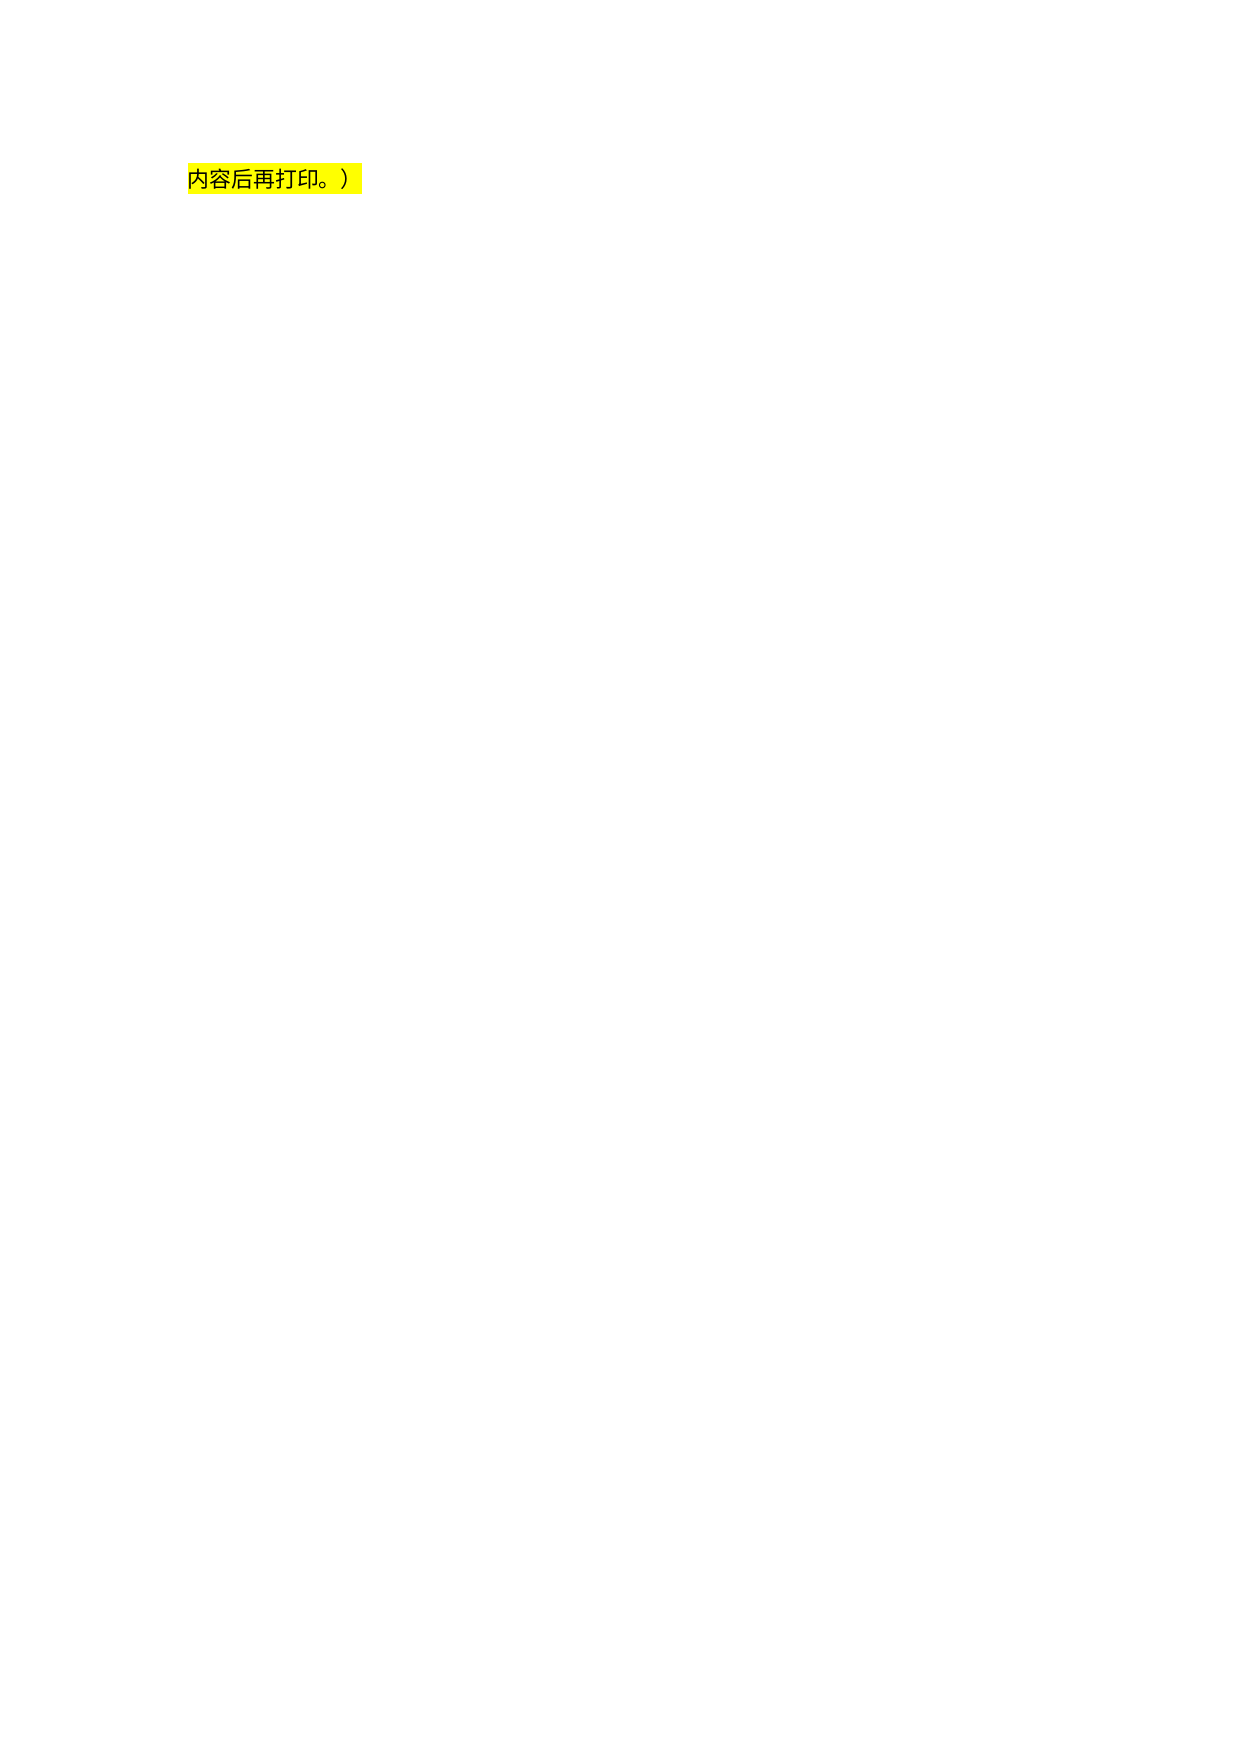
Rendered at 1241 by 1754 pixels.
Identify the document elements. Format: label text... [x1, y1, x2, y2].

text （说明：日期，请填写项目申报时的日期，不是立项后的日期。阅读后，请删除括号里的内容后再打印。） [187, 162, 1053, 194]
